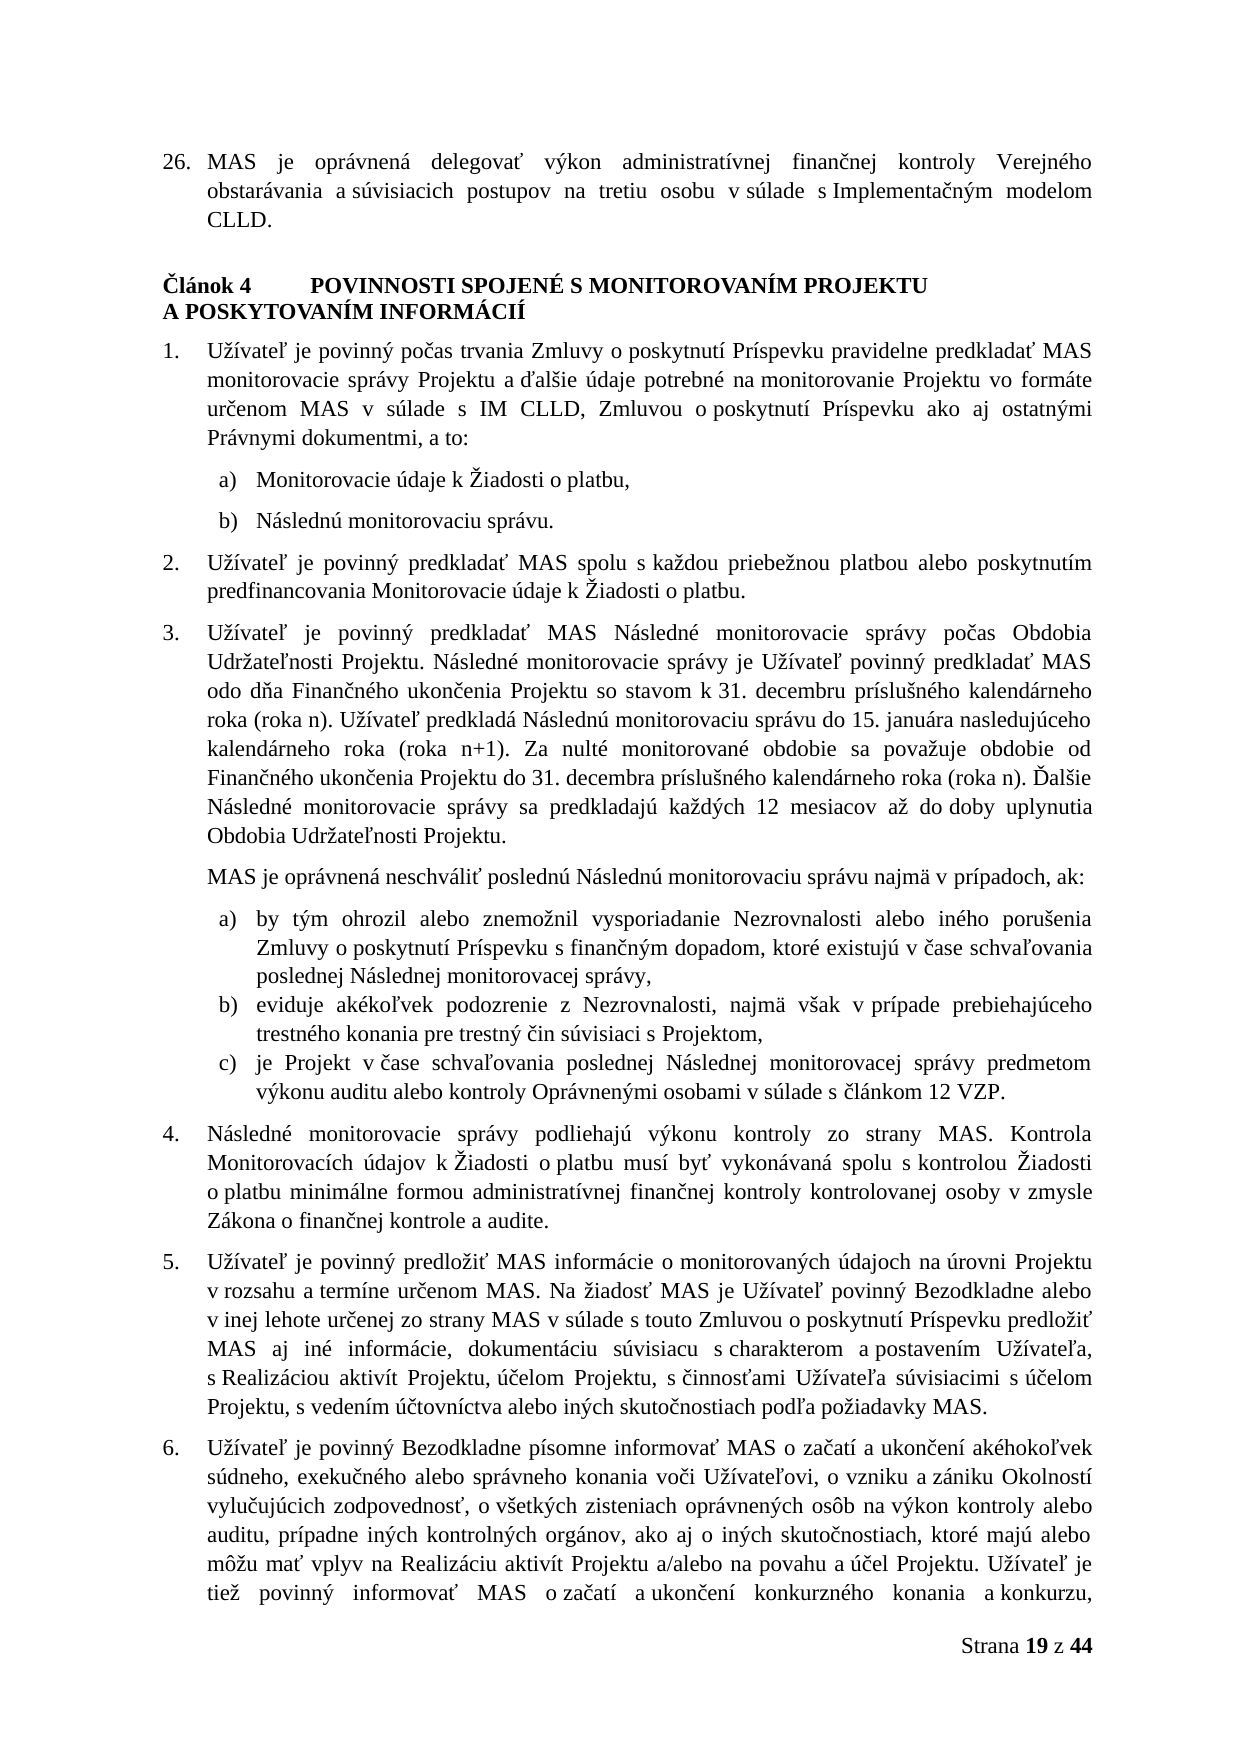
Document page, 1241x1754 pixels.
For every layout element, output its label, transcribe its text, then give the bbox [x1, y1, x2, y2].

list Následné monitorovacie správy podliehajú výkonu kontroly zo strany MAS. Kontrola Monitorovacích údajov k Žiadosti o platbu musí byť vykonávaná spolu s kontrolou Žiadosti o platbu minimálne formou administratívnej finančnej kontroly kontrolovanej osoby v zmysle Zákona o finančnej kontrole a audite. [162, 1120, 1092, 1233]
list je Projekt v čase schvaľovania poslednej Následnej monitorovacej správy predmetom výkonu auditu alebo kontroly Oprávnenými osobami v súlade s článkom 12 VZP. [219, 1049, 1092, 1105]
list Monitorovacie údaje k Žiadosti o platbu, [219, 466, 1092, 492]
text MAS je oprávnená neschváliť poslednú Následnú monitorovaciu správu najmä v prípadoch, ak: [207, 863, 1092, 889]
list by tým ohrozil alebo znemožnil vysporiadanie Nezrovnalosti alebo iného porušenia Zmluvy o poskytnutí Príspevku s finančným dopadom, ktoré existujú v čase schvaľovania poslednej Následnej monitorovacej správy, [219, 904, 1092, 989]
list Následnú monitorovaciu správu. [219, 507, 1092, 533]
list eviduje akékoľvek podozrenie z Nezrovnalosti, najmä však v prípade prebiehajúceho trestného konania pre trestný čin súvisiaci s Projektom, [219, 991, 1092, 1047]
list Užívateľ je povinný počas trvania Zmluvy o poskytnutí Príspevku pravidelne predkladať MAS monitorovacie správy Projektu a ďalšie údaje potrebné na monitorovanie Projektu vo formáte určenom MAS v súlade s IM CLLD, Zmluvou o poskytnutí Príspevku ako aj ostatnými Právnymi dokumentmi, a to: [162, 337, 1092, 451]
subtitle Článok 4 POVINNOSTI SPOJENÉ S MONITOROVANÍM PROJEKTU A POSKYTOVANÍM INFORMÁCIÍ [162, 272, 1092, 325]
list Užívateľ je povinný predložiť MAS informácie o monitorovaných údajoch na úrovni Projektu v rozsahu a termíne určenom MAS. Na žiadosť MAS je Užívateľ povinný Bezodkladne alebo v inej lehote určenej zo strany MAS v súlade s touto Zmluvou o poskytnutí Príspevku predložiť MAS aj iné informácie, dokumentáciu súvisiacu s charakterom a postavením Užívateľa, s Realizáciou aktivít Projektu, účelom Projektu, s činnosťami Užívateľa súvisiacimi s účelom Projektu, s vedením účtovníctva alebo iných skutočnostiach podľa požiadavky MAS. [162, 1248, 1092, 1419]
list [162, 1434, 1092, 1606]
list Užívateľ je povinný predkladať MAS Následné monitorovacie správy počas Obdobia Udržateľnosti Projektu. Následné monitorovacie správy je Užívateľ povinný predkladať MAS odo dňa Finančného ukončenia Projektu so stavom k 31. decembru príslušného kalendárneho roka (roka n). Užívateľ predkladá Následnú monitorovaciu správu do 15. januára nasledujúceho kalendárneho roka (roka n+1). Za nulté monitorované obdobie sa považuje obdobie od Finančného ukončenia Projektu do 31. decembra príslušného kalendárneho roka (roka n). Ďalšie Následné monitorovacie správy sa predkladajú každých 12 mesiacov až do doby uplynutia Obdobia Udržateľnosti Projektu. [162, 619, 1092, 848]
list MAS je oprávnená delegovať výkon administratívnej finančnej kontroly Verejného obstarávania a súvisiacich postupov na tretiu osobu v súlade s Implementačným modelom CLLD. [162, 148, 1092, 232]
list Užívateľ je povinný predkladať MAS spolu s každou priebežnou platbou alebo poskytnutím predfinancovania Monitorovacie údaje k Žiadosti o platbu. [162, 548, 1092, 604]
